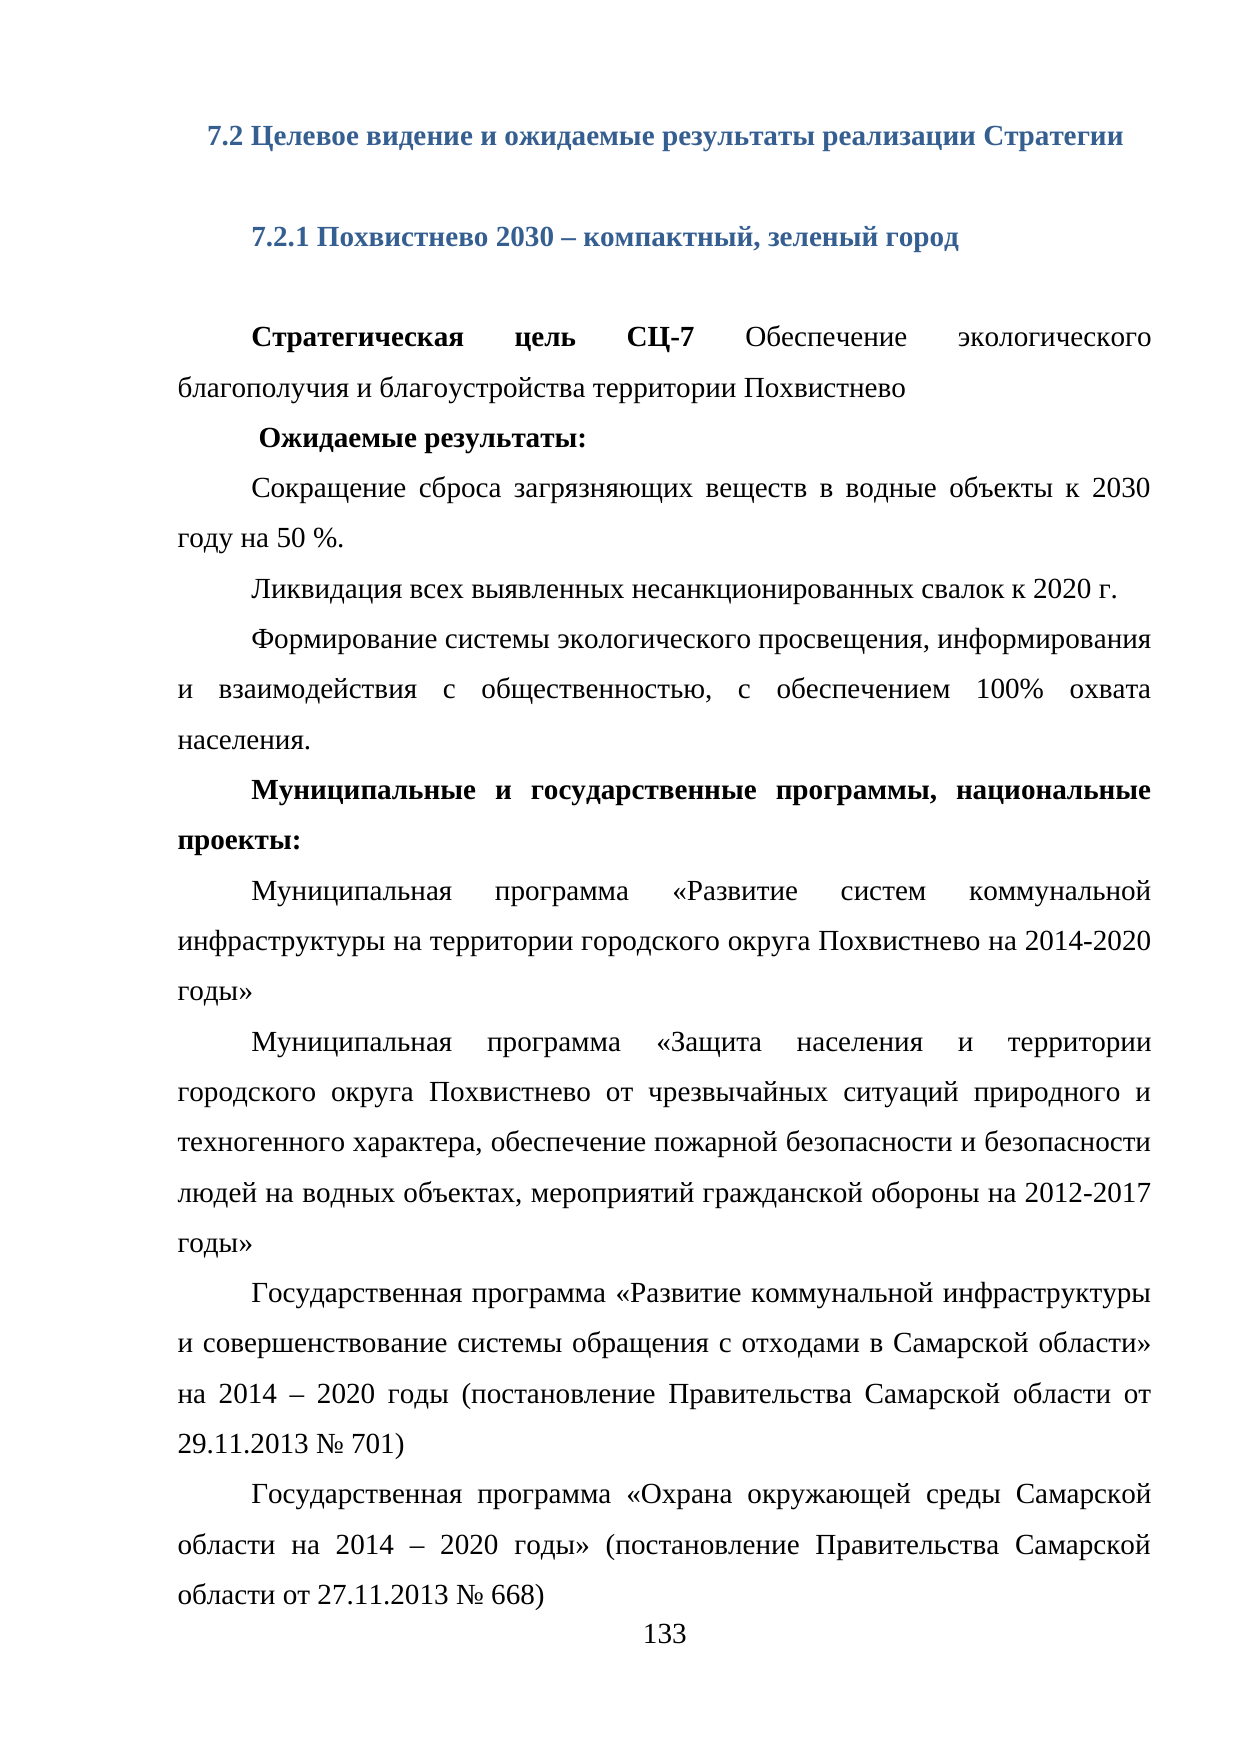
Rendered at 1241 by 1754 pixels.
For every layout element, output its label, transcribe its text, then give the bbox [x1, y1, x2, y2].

text Сокращение сброса загрязняющих веществ в водные объекты к 2030 году на 50 %. [177, 470, 1152, 554]
text Государственная программа «Развитие коммунальной инфраструктуры и совершенствование системы обращения с отходами в Самарской области» на 2014 – 2020 годы (постановление Правительства Самарской области от 29.11.2013 № 701) [177, 1275, 1152, 1460]
text Ликвидация всех выявленных несанкционированных свалок к 2020 г. [177, 571, 1152, 604]
text Муниципальная программа «Развитие систем коммунальной инфраструктуры на территории городского округа Похвистнево на 2014-2020 годы» [177, 873, 1152, 1007]
text Ожидаемые результаты: [177, 420, 1152, 453]
text Государственная программа «Охрана окружающей среды Самарской области на 2014 – 2020 годы» (постановление Правительства Самарской области от 27.11.2013 № 668) [177, 1477, 1152, 1611]
text 7.2 Целевое видение и ожидаемые результаты реализации Стратегии [177, 118, 1152, 152]
text Муниципальная программа «Защита населения и территории городского округа Похвистнево от чрезвычайных ситуаций природного и техногенного характера, обеспечение пожарной безопасности и безопасности людей на водных объектах, мероприятий гражданской обороны на 2012-2017 годы» [177, 1024, 1152, 1258]
text Муниципальные и государственные программы, национальные проекты: [177, 772, 1152, 856]
text 7.2.1 Похвистнево 2030 – компактный, зеленый город [177, 219, 1152, 252]
text Стратегическая цель СЦ-7 Обеспечение экологического благополучия и благоустройства территории Похвистнево [177, 319, 1152, 403]
text Формирование системы экологического просвещения, информирования и взаимодействия с общественностью, с обеспечением 100% охвата населения. [177, 621, 1152, 755]
